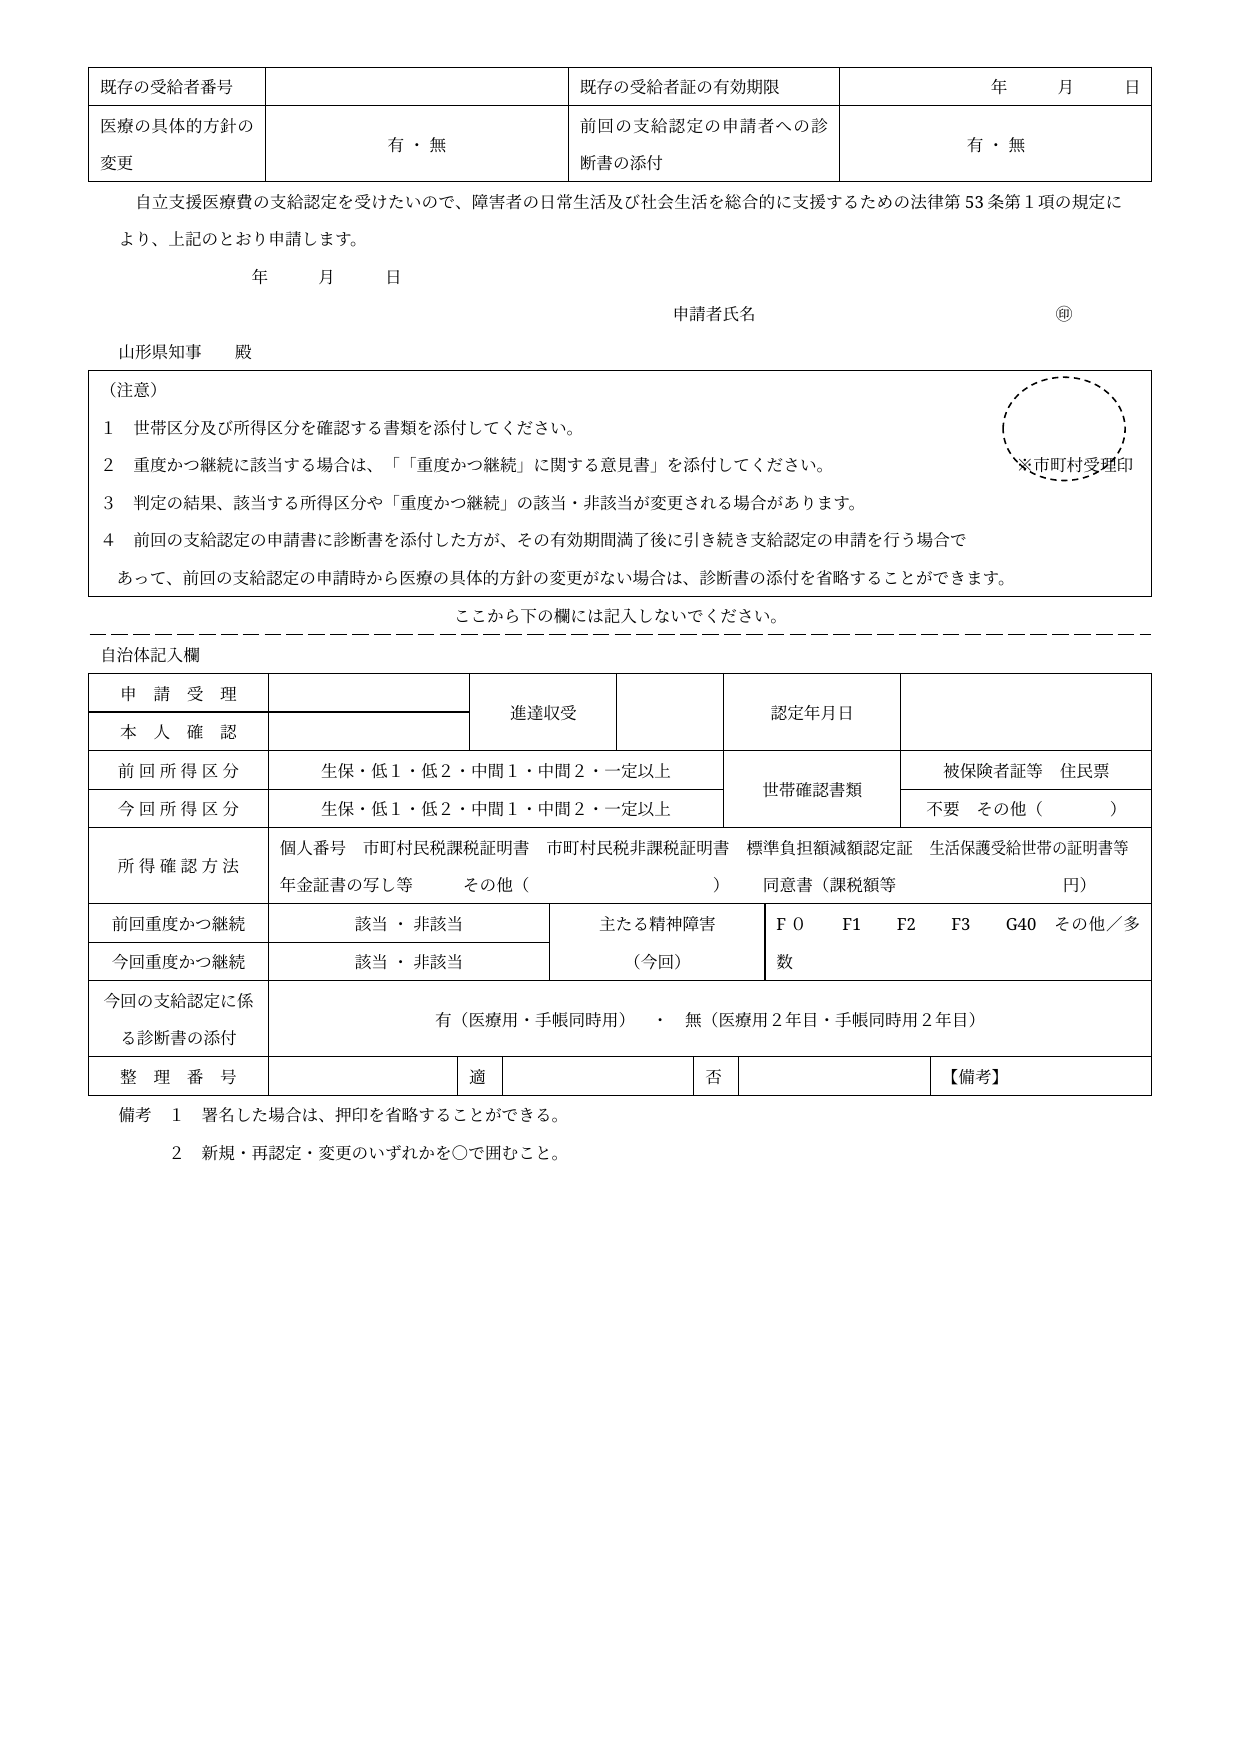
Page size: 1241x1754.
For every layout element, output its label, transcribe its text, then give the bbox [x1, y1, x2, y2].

table_cell 既存の受給者証の有効期限 [569, 68, 839, 105]
table_cell 前回重度かつ継続 [89, 904, 268, 942]
table_cell 有（医療用・手帳同時用） ・ 無（医療用２年目・手帳同時用２年目） [269, 981, 1151, 1056]
table_cell 申 請 受 理 [89, 674, 268, 711]
table_cell 主たる精神障害 （今回） [550, 904, 764, 980]
table_cell [269, 713, 469, 750]
table_cell 年 月 日 [840, 68, 1151, 105]
table_cell [739, 1057, 930, 1095]
table_cell [266, 68, 568, 105]
table_cell 今回の支給認定に係る診断書の添付 [89, 981, 268, 1056]
table_cell 生保・低１・低２・中間１・中間２・一定以上 [269, 751, 723, 788]
table_cell 本 人 確 認 [89, 713, 268, 750]
table_header （注意） １ 世帯区分及び所得区分を確認する書類を添付してください。 ２ 重度かつ継続に該当する場合は、「「重度かつ継続」に関する意見書」を添付してください。 ※市町村受理印 ３ 判定の結果、該当する所得区分や「重度かつ継続」の該当・非該当が変更される場合があります。 ４ 前回の支給認定の申請書に診断書を添付した方が、その有効期間満了後に引き続き支給認定の申請を行う場合で あって、前回の支給認定の申請時から医療の具体的方針の変更がない場合は、診断書の添付を省略することができます。 [89, 371, 1151, 596]
table_cell [901, 674, 1151, 750]
table_cell 認定年月日 [724, 674, 900, 750]
text ２ 新規・再認定・変更のいずれかを○で囲むこと。 [118, 1133, 1122, 1171]
table_cell 生保・低１・低２・中間１・中間２・一定以上 [269, 790, 723, 827]
table_cell 整 理 番 号 [89, 1057, 268, 1095]
table_cell 所 得 確 認 方 法 [89, 828, 268, 903]
text 申請者氏名 ㊞ [118, 295, 1072, 332]
table_cell 進達収受 [470, 674, 616, 750]
table_cell 世帯確認書類 [724, 751, 900, 827]
text 自立支援医療費の支給認定を受けたいので、障害者の日常生活及び社会生活を総合的に支援するための法律第53条第１項の規定により、上記のとおり申請します。 [118, 182, 1122, 257]
table_cell [617, 674, 723, 750]
table_cell ここから下の欄には記入しないでください。 [89, 597, 1152, 634]
table_cell 前回の支給認定の申請者への診断書の添付 [569, 106, 839, 181]
table_cell 前 回 所 得 区 分 [89, 751, 268, 788]
table_cell 不要 その他（ ） [901, 790, 1151, 827]
table_cell F０ F1 F2 F3 G40 その他／多数 [766, 904, 1151, 980]
table_cell [269, 674, 469, 711]
table_cell 被保険者証等 住民票 [901, 751, 1151, 788]
table_cell 既存の受給者番号 [89, 68, 265, 105]
table_cell 否 [694, 1057, 738, 1095]
table_cell 有 ・ 無 [266, 106, 568, 181]
table_cell 医療の具体的方針の変更 [89, 106, 265, 181]
table_cell 有 ・ 無 [840, 106, 1151, 181]
table_cell 自治体記入欄 [89, 634, 1152, 673]
table_cell [503, 1057, 693, 1095]
table_cell 適 [458, 1057, 502, 1095]
table_cell 【備考】 [931, 1057, 1151, 1095]
table_cell [269, 1057, 457, 1095]
table_cell 今回重度かつ継続 [89, 943, 268, 980]
text 年 月 日 [118, 257, 1122, 295]
table_cell 該当 ・ 非該当 [269, 943, 549, 980]
table_cell 今 回 所 得 区 分 [89, 790, 268, 827]
table_cell 個人番号 市町村民税課税証明書 市町村民税非課税証明書 標準負担額減額認定証 生活保護受給世帯の証明書等 年金証書の写し等 その他（ ） 同意書（課税額等 円） [269, 828, 1151, 903]
text 山形県知事 殿 [118, 332, 1055, 370]
table_cell 該当 ・ 非該当 [269, 904, 549, 942]
text 備考 １ 署名した場合は、押印を省略することができる。 [118, 1096, 1122, 1133]
